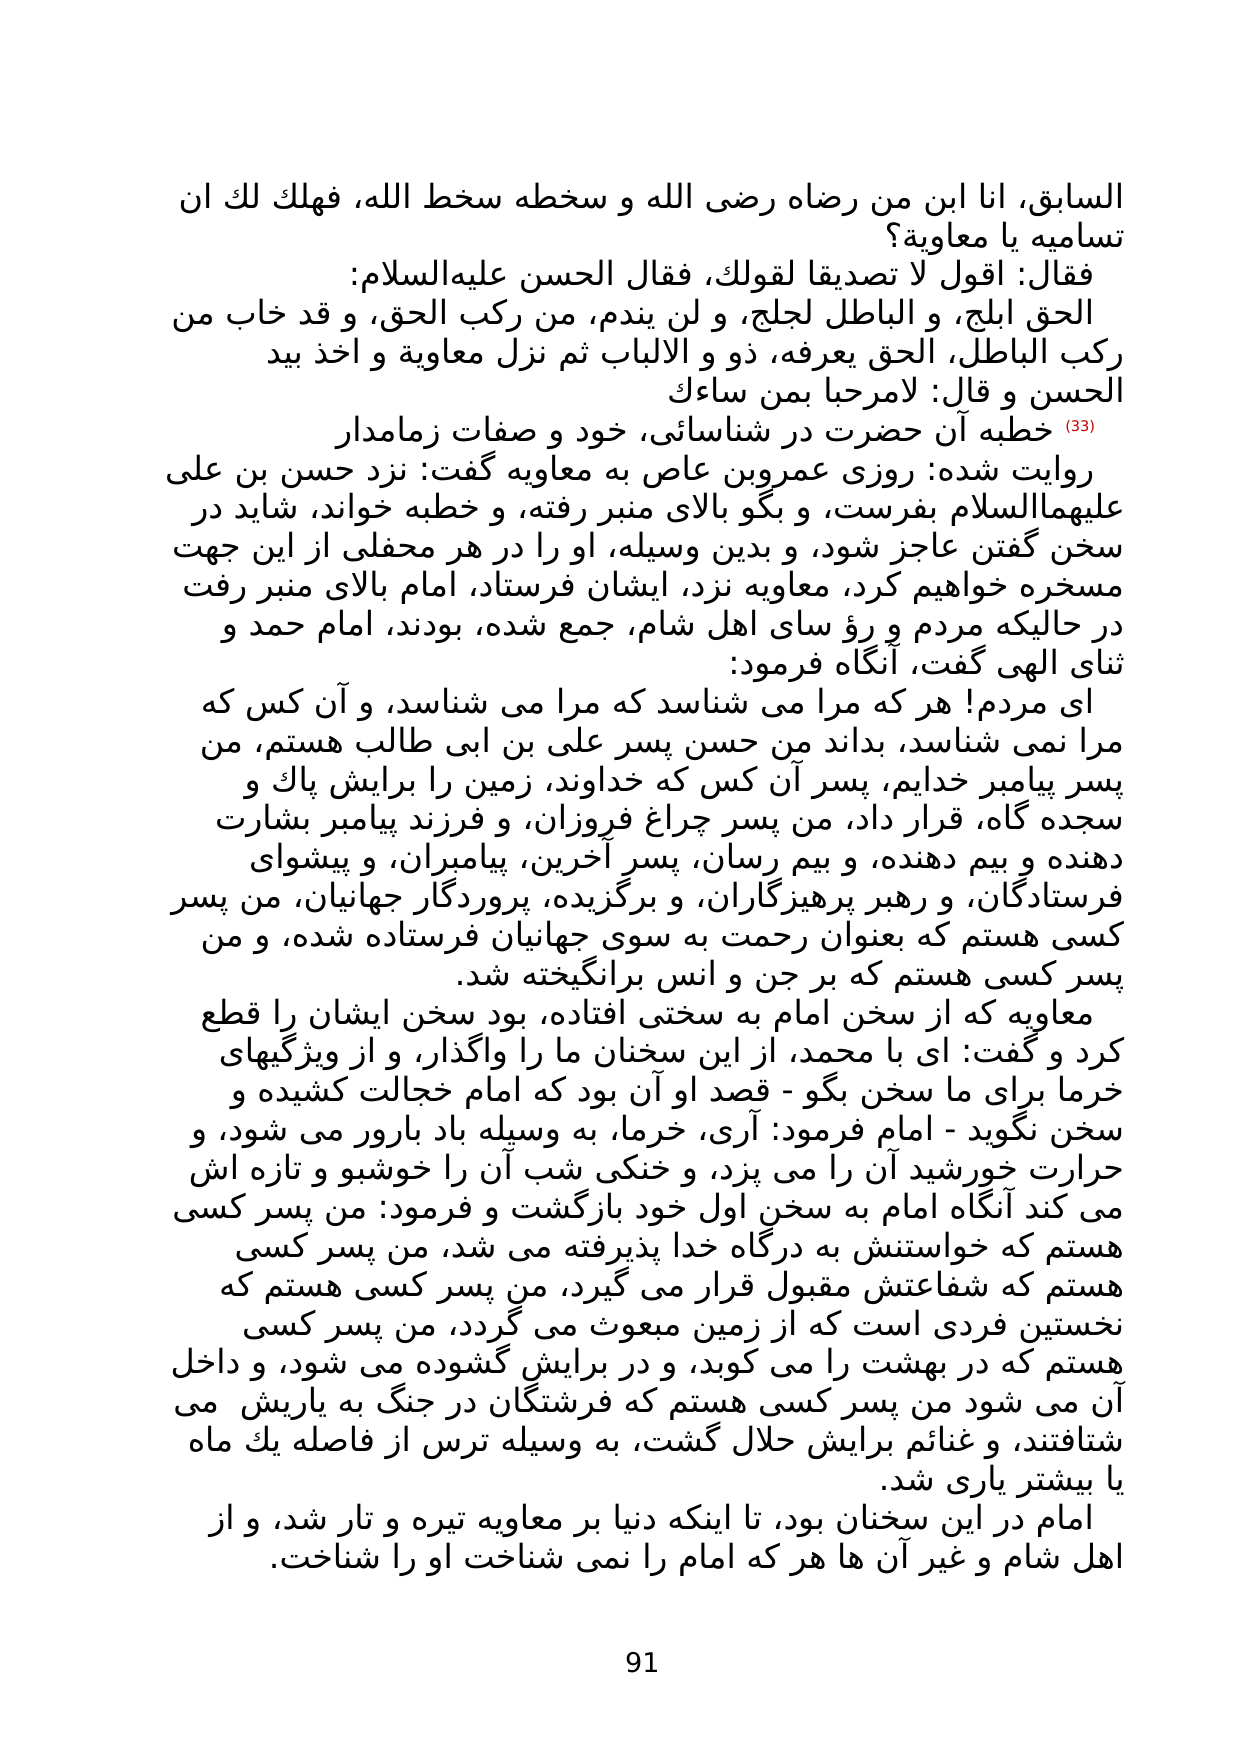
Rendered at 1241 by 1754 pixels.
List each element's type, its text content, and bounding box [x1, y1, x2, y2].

text الحق ابلج، و الباطل لجلج، و لن يندم، من ركب الحق، و قد خاب من ركب الباطل، الحق يعرفه، ذو و الالباب ثم نزل معاوية و اخذ بيد الحسن و قال: لامرحبا بمن ساءك [159, 294, 1125, 410]
text اى مردم! هر كه مرا مى شناسد كه مرا مى شناسد، و آن كس كه مرا نمى شناسد، بداند من حسن پسر على بن ابى طالب هستم، من پسر پيامبر خدايم، پسر آن كس كه خداوند، زمين را برايش پاك و سجده گاه، قرار داد، من پسر چراغ فروزان، و فرزند پيامبر بشارت دهنده و بيم دهنده، و بيم رسان، پسر آخرين، پيامبران، و پيشواى فرستادگان، و رهبر پرهيزگاران، و برگزيده، پروردگار جهانيان، من پسر كسى هستم كه بعنوان رحمت به سوى جهانيان فرستاده شده، و من پسر كسى هستم كه بر جن و انس برانگيخته شد. [159, 682, 1125, 993]
text امام در اين سخنان بود، تا اينكه دنيا بر معاويه تيره و تار شد، و از اهل شام و غير آن ها هر كه امام را نمى شناخت او را شناخت. [159, 1498, 1125, 1576]
text (33) خطبه آن حضرت در شناسائى، خود و صفات زمامدار [159, 410, 1125, 449]
text روايت شده: روزى عمروبن عاص به معاويه گفت: نزد حسن بن على عليهما‌السلام بفرست، و بگو بالاى منبر رفته، و خطبه خواند، شايد در سخن گفتن عاجز شود، و بدين وسيله، او را در هر محفلى از اين جهت مسخره خواهيم كرد، معاويه نزد، ايشان فرستاد، امام بالاى منبر رفت در حاليكه مردم و رؤ ساى اهل شام، جمع شده، بودند، امام حمد و ثناى الهى گفت، آنگاه فرمود: [159, 449, 1125, 682]
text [159, 177, 1125, 255]
text معاويه كه از سخن امام به سختى افتاده، بود سخن ايشان را قطع كرد و گفت: اى با محمد، از اين سخنان ما را واگذار، و از ويژگيهاى خرما براى ما سخن بگو - قصد او آن بود كه امام خجالت كشيده و سخن نگويد - امام فرمود: آرى، خرما، به وسيله باد بارور مى شود، و حرارت خورشيد آن را مى پزد، و خنكى شب آن را خوشبو و تازه اش مى كند آنگاه امام به سخن اول خود بازگشت و فرمود: من پسر كسى هستم كه خواستنش به درگاه خدا پذيرفته مى شد، من پسر كسى هستم كه شفاعتش مقبول قرار مى گيرد، من پسر كسى هستم كه نخستين فردى است كه از زمين مبعوث مى گردد، من پسر كسى هستم كه در بهشت را مى كوبد، و در برايش گشوده مى شود، و داخل آن مى شود من پسر كسى هستم كه فرشتگان در جنگ به ياريش ‍ مى شتافتند، و غنائم برايش حلال گشت، به وسيله ترس از فاصله يك ماه يا بيشتر يارى شد. [159, 993, 1125, 1498]
text فقال: اقول لا تصديقا لقولك، فقال الحسن عليه‌السلام: [159, 255, 1125, 294]
